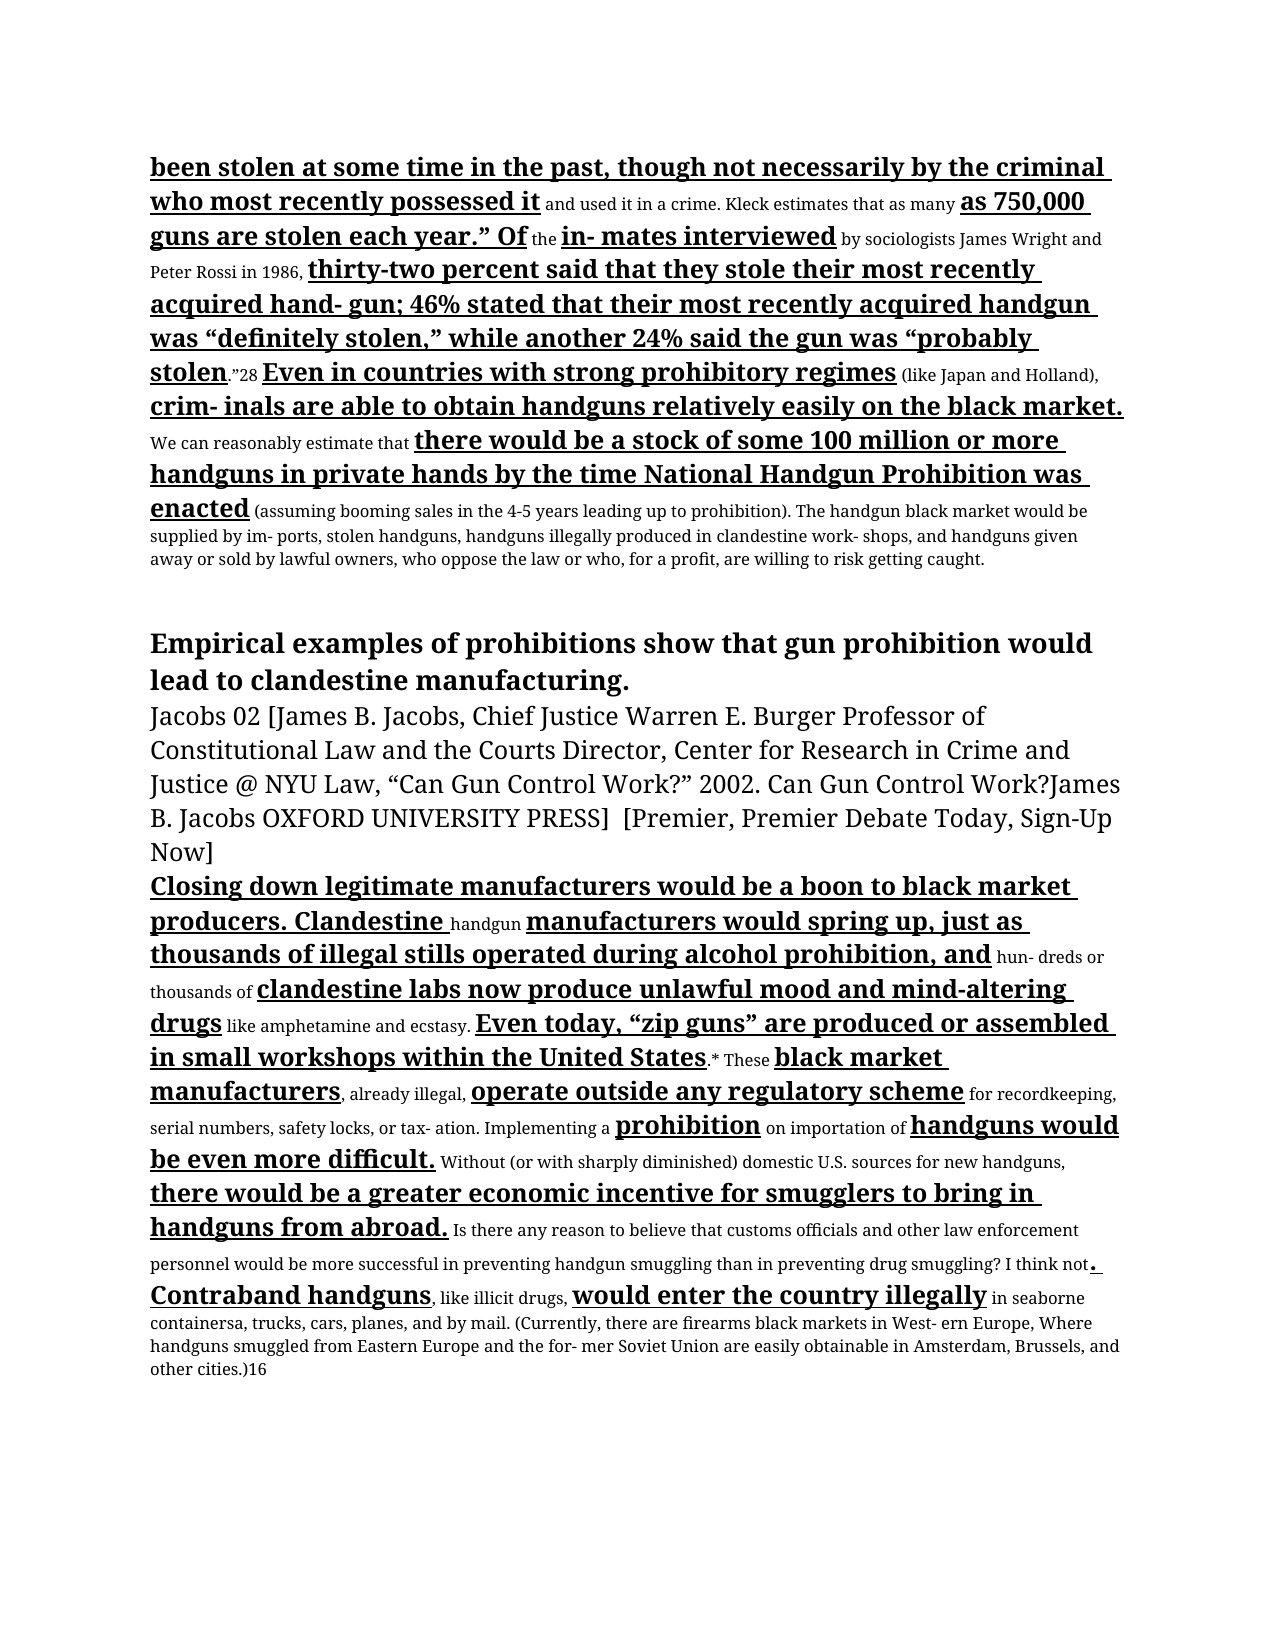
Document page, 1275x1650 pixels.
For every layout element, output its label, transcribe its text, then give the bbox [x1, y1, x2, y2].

subtitle Empirical examples of prohibitions show that gun prohibition would lead to clandestine manufacturing. [150, 625, 1125, 699]
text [150, 150, 1125, 570]
text Jacobs 02 [James B. Jacobs, Chief Justice Warren E. Burger Professor of Constitutional Law and the Courts Director, Center for Research in Crime and Justice @ NYU Law, “Can Gun Control Work?” 2002. Can Gun Control Work?James B. Jacobs OXFORD UNIVERSITY PRESS] [Premier, Premier Debate Today, Sign-Up Now] [150, 699, 1125, 869]
text Closing down legitimate manufacturers would be a boon to black market producers. Clandestine handgun manufacturers would spring up, just as thousands of illegal stills operated during alcohol prohibition, and hun- dreds or thousands of clandestine labs now produce unlawful mood and mind-altering drugs like amphetamine and ecstasy. Even today, “zip guns” are produced or assembled in small workshops within the United States.* These black market manufacturers, already illegal, operate outside any regulatory scheme for recordkeeping, serial numbers, safety locks, or tax- ation. Implementing a prohibition on importation of handguns would be even more difficult. Without (or with sharply diminished) domestic U.S. sources for new handguns, there would be a greater economic incentive for smugglers to bring in handguns from abroad. Is there any reason to believe that customs officials and other law enforcement personnel would be more successful in preventing handgun smuggling than in preventing drug smuggling? I think not. Contraband handguns, like illicit drugs, would enter the country illegally in seaborne containersa, trucks, cars, planes, and by mail. (Currently, there are firearms black markets in West- ern Europe, Where handguns smuggled from Eastern Europe and the for- mer Soviet Union are easily obtainable in Amsterdam, Brussels, and other cities.)16 [150, 869, 1125, 1380]
